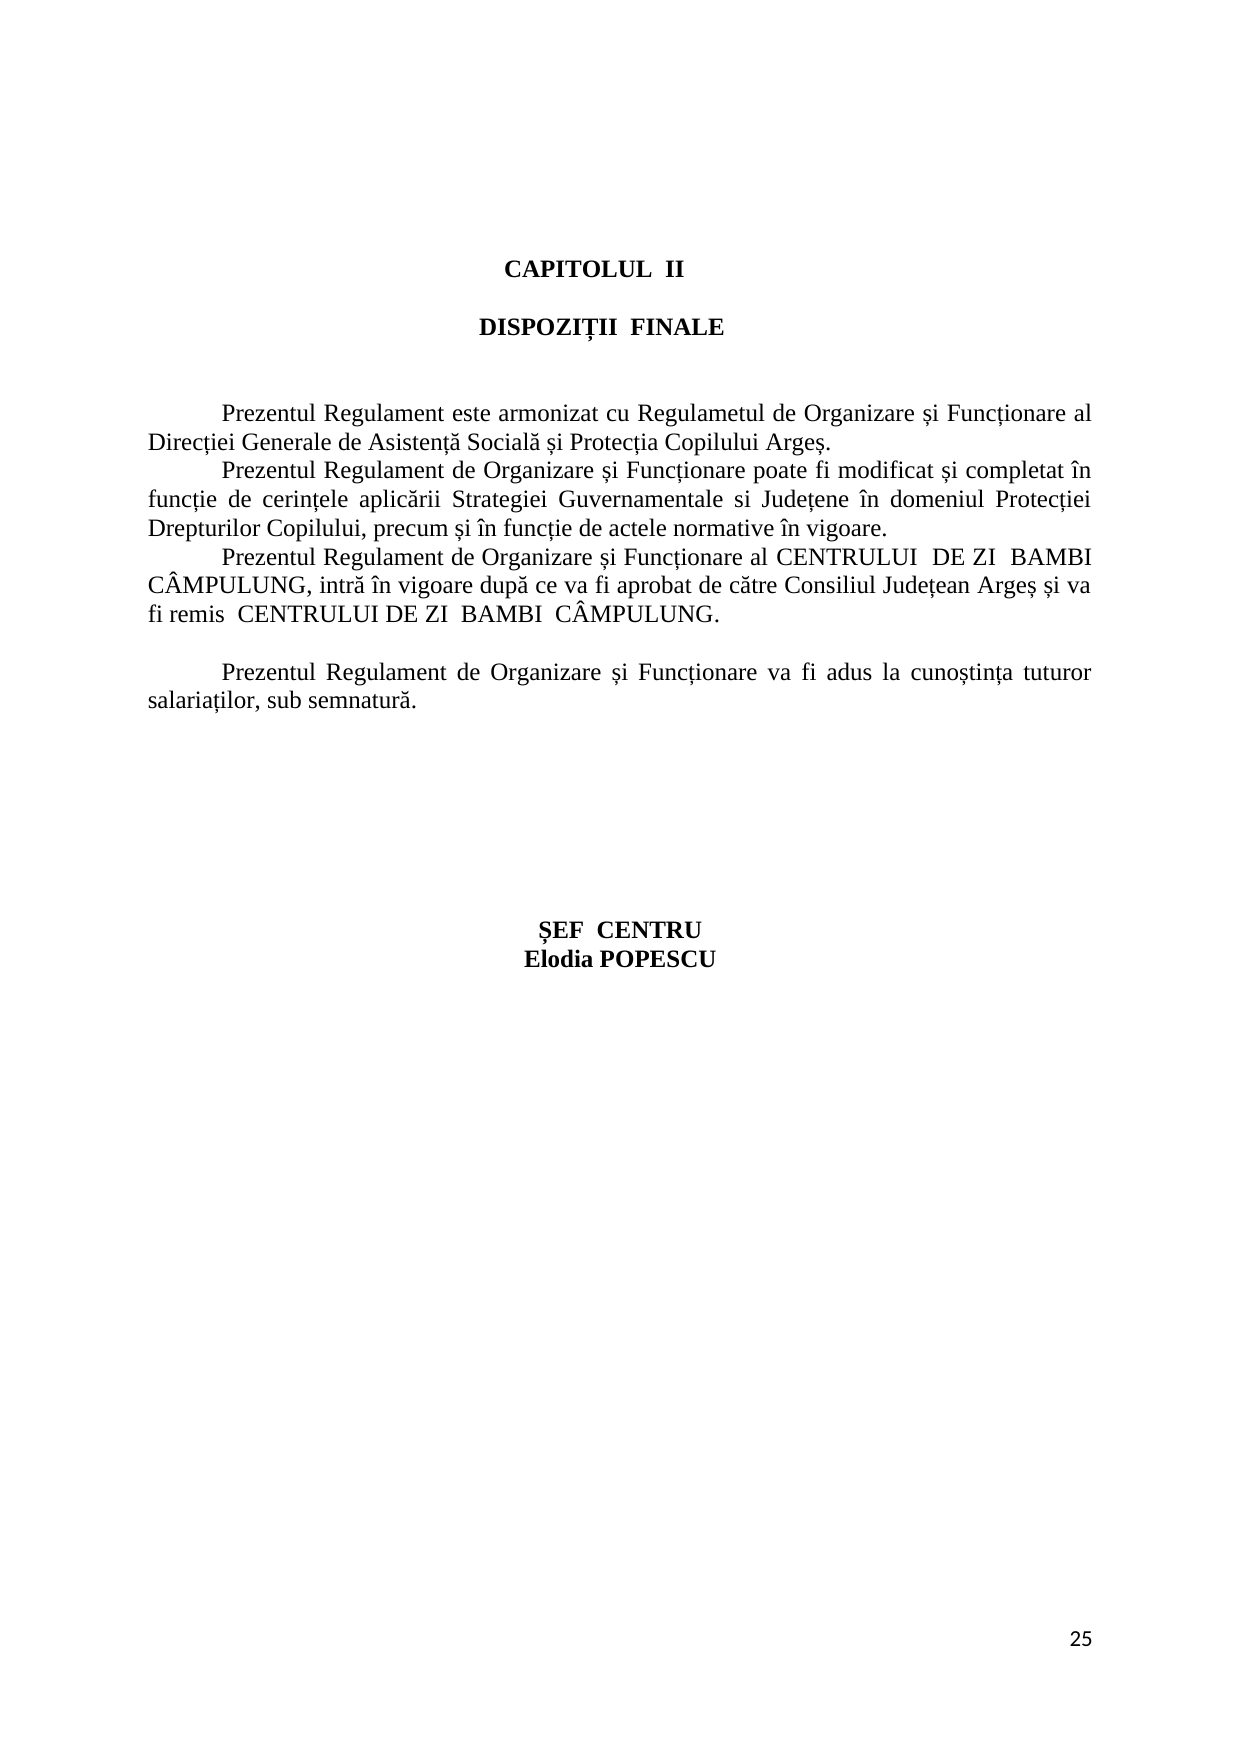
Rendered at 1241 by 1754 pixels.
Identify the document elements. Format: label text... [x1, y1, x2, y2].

text CAPITOLUL II [148, 254, 1092, 283]
text Prezentul Regulament de Organizare și Funcționare al CENTRULUI DE ZI BAMBI CÂMPULUNG, intră în vigoare după ce va fi aprobat de către Consiliul Județean Argeș și va fi remis CENTRULUI DE ZI BAMBI CÂMPULUNG. [148, 542, 1092, 628]
text Prezentul Regulament este armonizat cu Regulametul de Organizare și Funcționare al Direcției Generale de Asistență Socială și Protecția Copilului Argeș. [148, 398, 1092, 456]
text DISPOZIȚII FINALE [148, 312, 1092, 341]
text Prezentul Regulament de Organizare și Funcționare va fi adus la cunoștința tuturor salariaților, sub semnatură. [148, 657, 1092, 714]
text Prezentul Regulament de Organizare și Funcționare poate fi modificat și completat în funcție de cerințele aplicării Strategiei Guvernamentale si Județene în domeniul Protecției Drepturilor Copilului, precum și în funcție de actele normative în vigoare. [148, 456, 1092, 542]
text Elodia POPESCU [148, 944, 1092, 973]
text ȘEF CENTRU [148, 916, 1092, 944]
